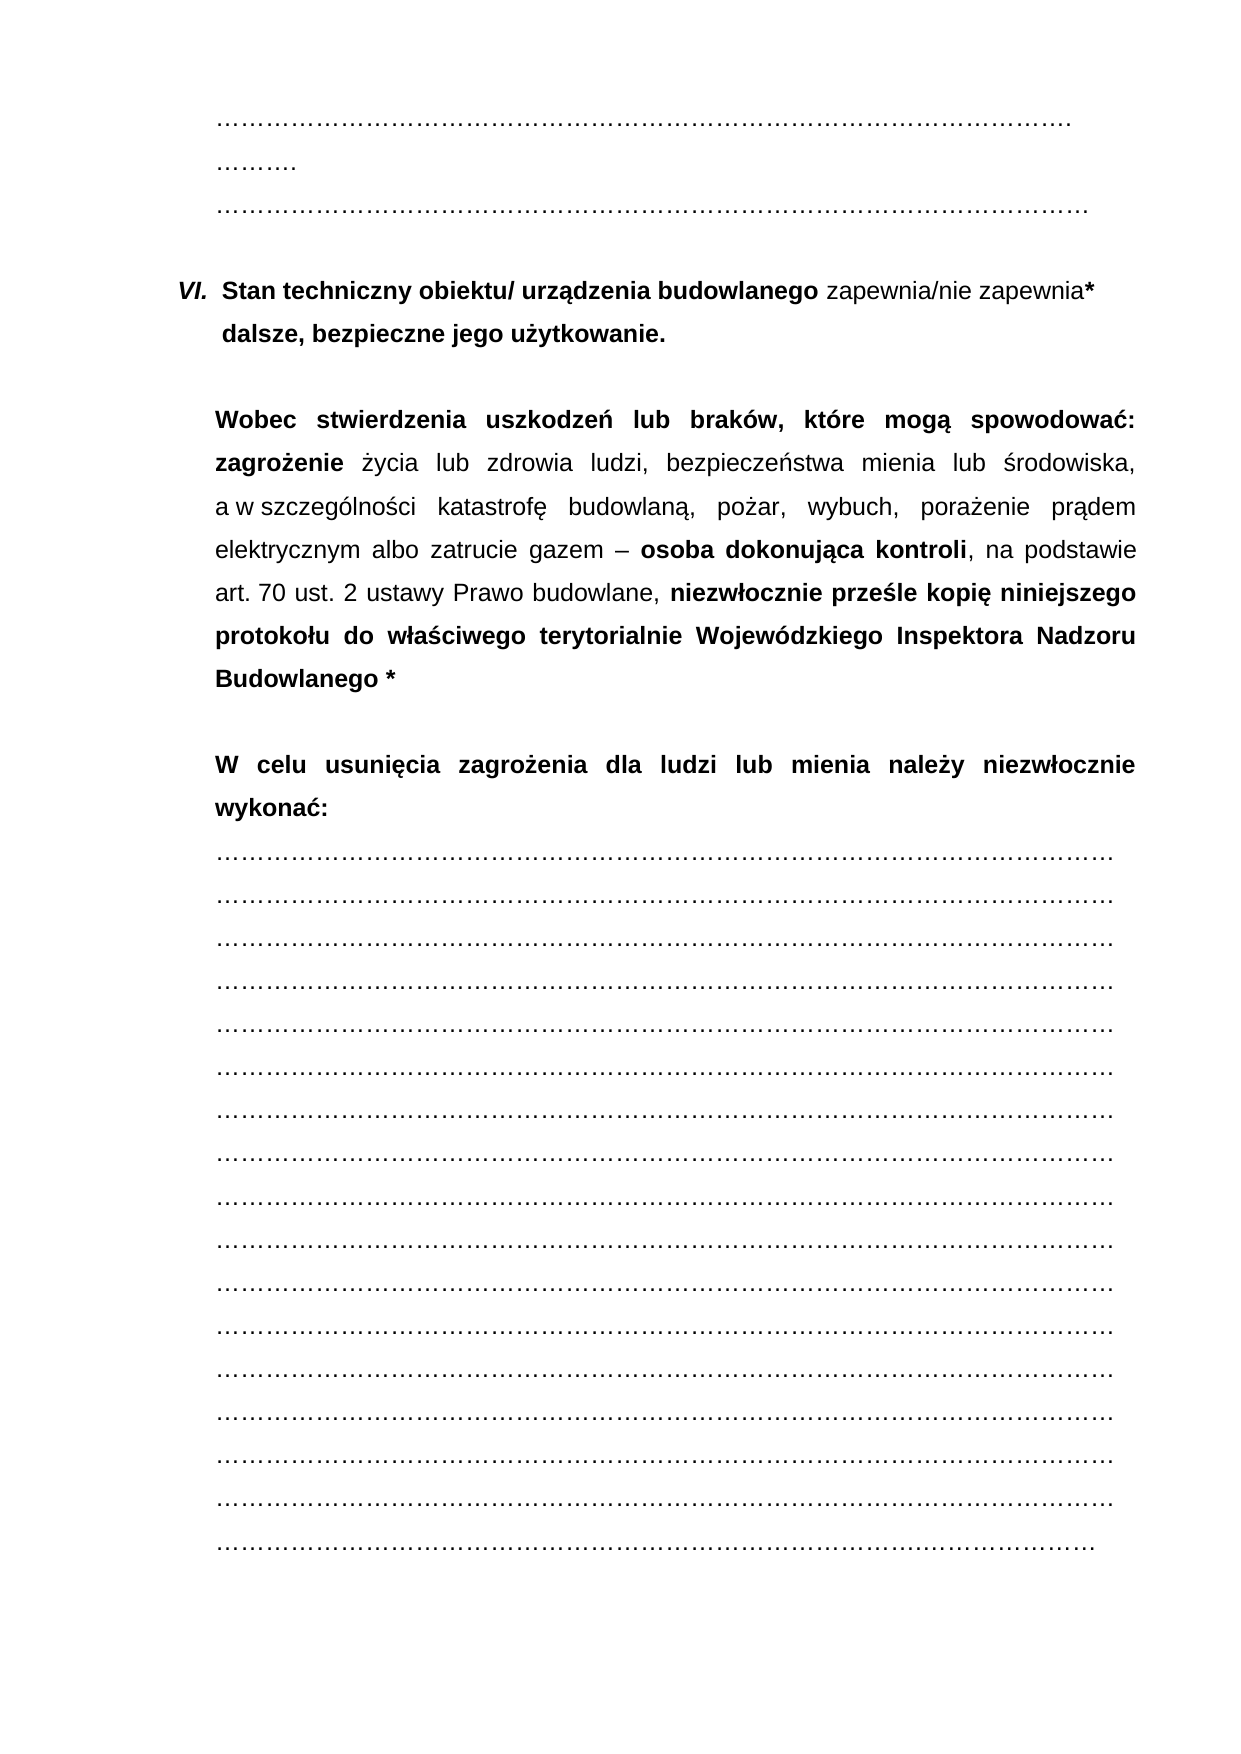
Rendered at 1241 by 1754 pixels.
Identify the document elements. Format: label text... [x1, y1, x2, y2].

text ………………………………………………………………………………………….……….…………………………………………………………………………………………… [215, 103, 1137, 218]
text ………………………………………………………………………………………………………………………………………………………………………………………………………………………………………………………………………………………………………………………………………………………………………………………………………………………………………………………………………………………………………………………………………………………………………………………………………………………………………………………………………………………………………………………………………………………………………………………………………………………………………………………………………………………………………………………………………………………………………………………………………………………………………………………………………………………………………………………………………………………………………………………………………………………………………………………………………………………………………………………………………………………………………………………………………………………………………………………………………………………………………………………………………………………………………………………………………………………………………………………………………….………………… [215, 837, 1137, 1555]
text Wobec stwierdzenia uszkodzeń lub braków, które mogą spowodować: zagrożenie życia lub zdrowia ludzi, bezpieczeństwa mienia lub środowiska, a w szczególności katastrofę budowlaną, pożar, wybuch, porażenie prądem elektrycznym albo zatrucie gazem – osoba dokonująca kontroli, na podstawie art. 70 ust. 2 ustawy Prawo budowlane, niezwłocznie prześle kopię niniejszego protokołu do właściwego terytorialnie Wojewódzkiego Inspektora Nadzoru Budowlanego * [215, 405, 1137, 693]
list Stan techniczny obiektu/ urządzenia budowlanego zapewnia/nie zapewnia* dalsze, bezpieczne jego użytkowanie. [177, 276, 1137, 348]
text W celu usunięcia zagrożenia dla ludzi lub mienia należy niezwłocznie wykonać: [215, 750, 1137, 822]
